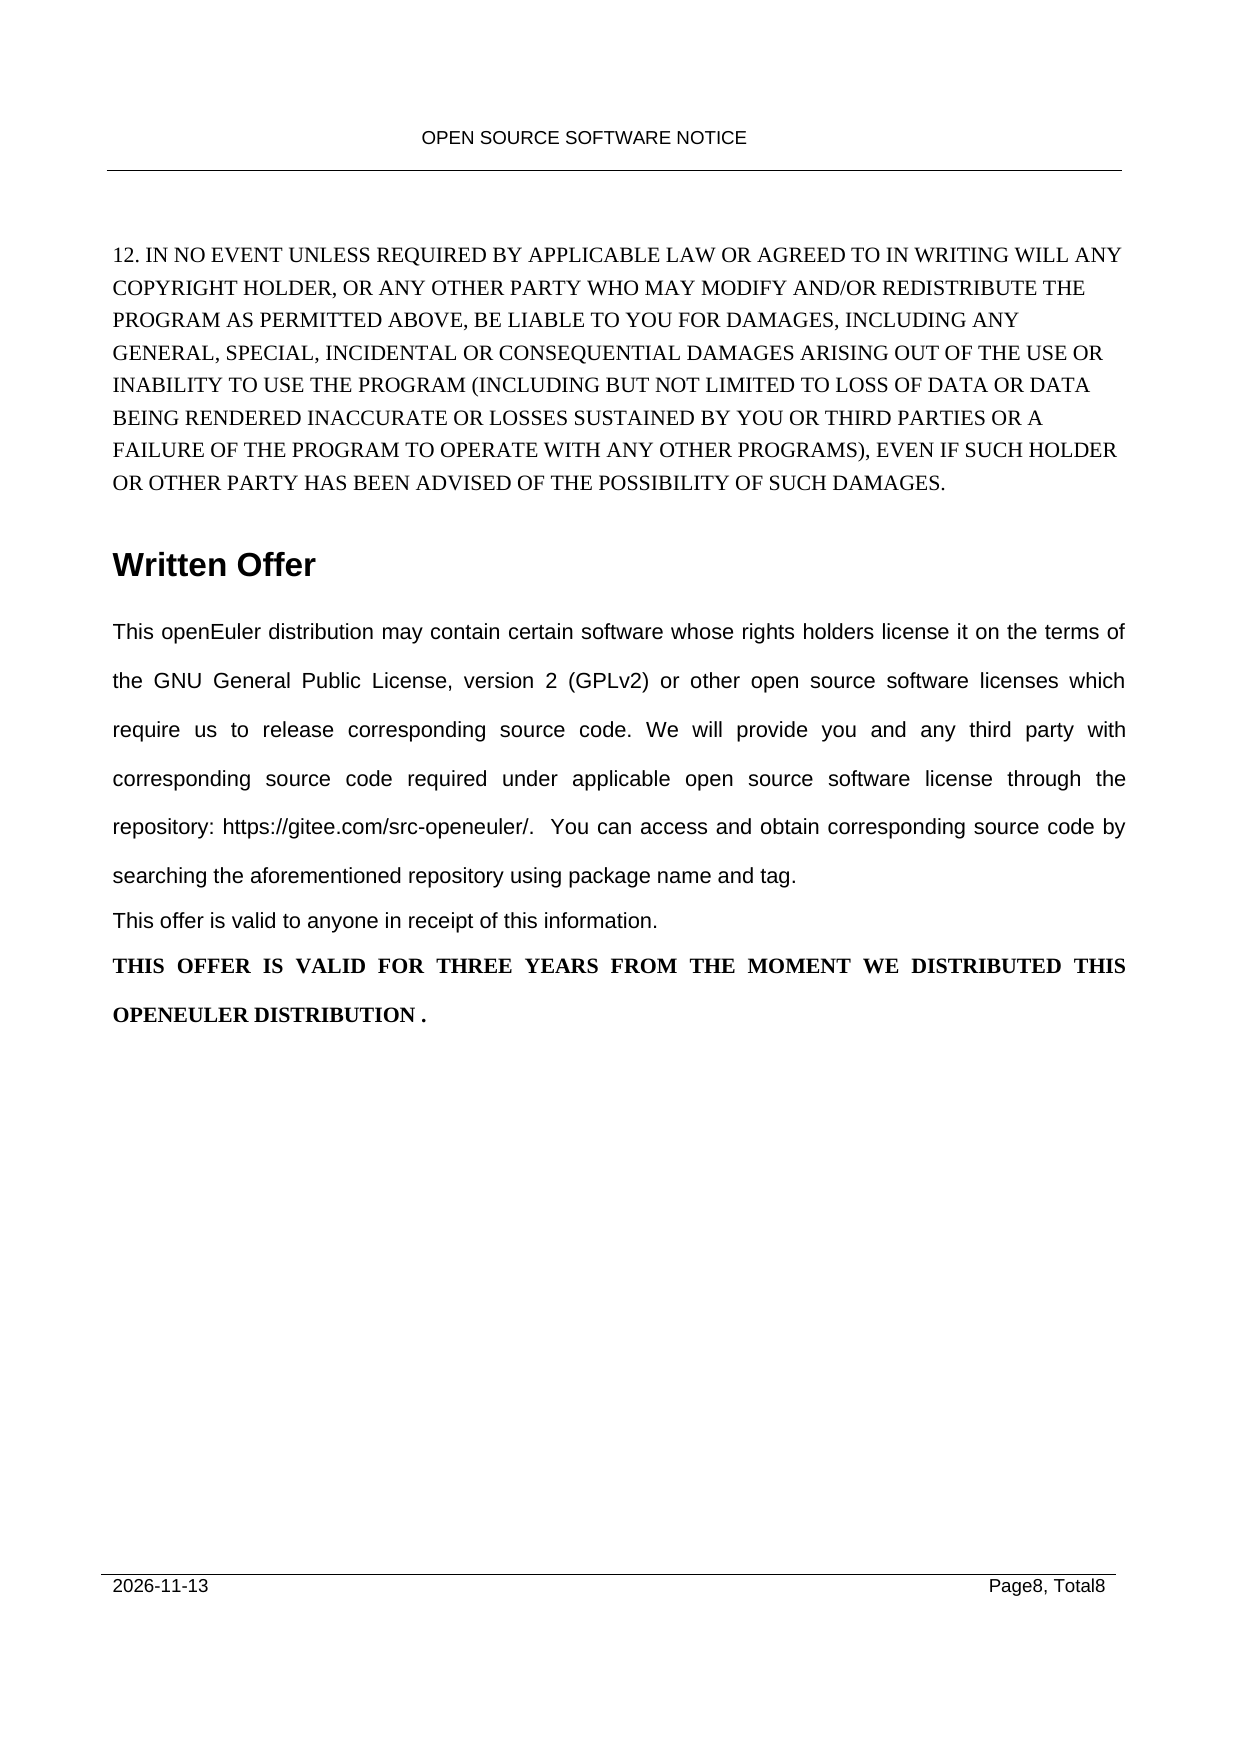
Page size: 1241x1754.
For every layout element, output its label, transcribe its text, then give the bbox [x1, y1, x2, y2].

text This offer is valid to anyone in receipt of this information. [112, 904, 1128, 937]
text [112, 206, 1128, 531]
text THIS OFFER IS VALID FOR THREE YEARS FROM THE MOMENT WE DISTRIBUTED THIS OPENEULER DISTRIBUTION . [112, 949, 1128, 1031]
text This openEuler distribution may contain certain software whose rights holders license it on the terms of the GNU General Public License, version 2 (GPLv2) or other open source software licenses which require us to release corresponding source code. We will provide you and any third party with corresponding source code required under applicable open source software license through the repository: https://gitee.com/src-openeuler/. You can access and obtain corresponding source code by searching the aforementioned repository using package name and tag. [112, 616, 1128, 892]
text Written Offer [112, 531, 1128, 596]
